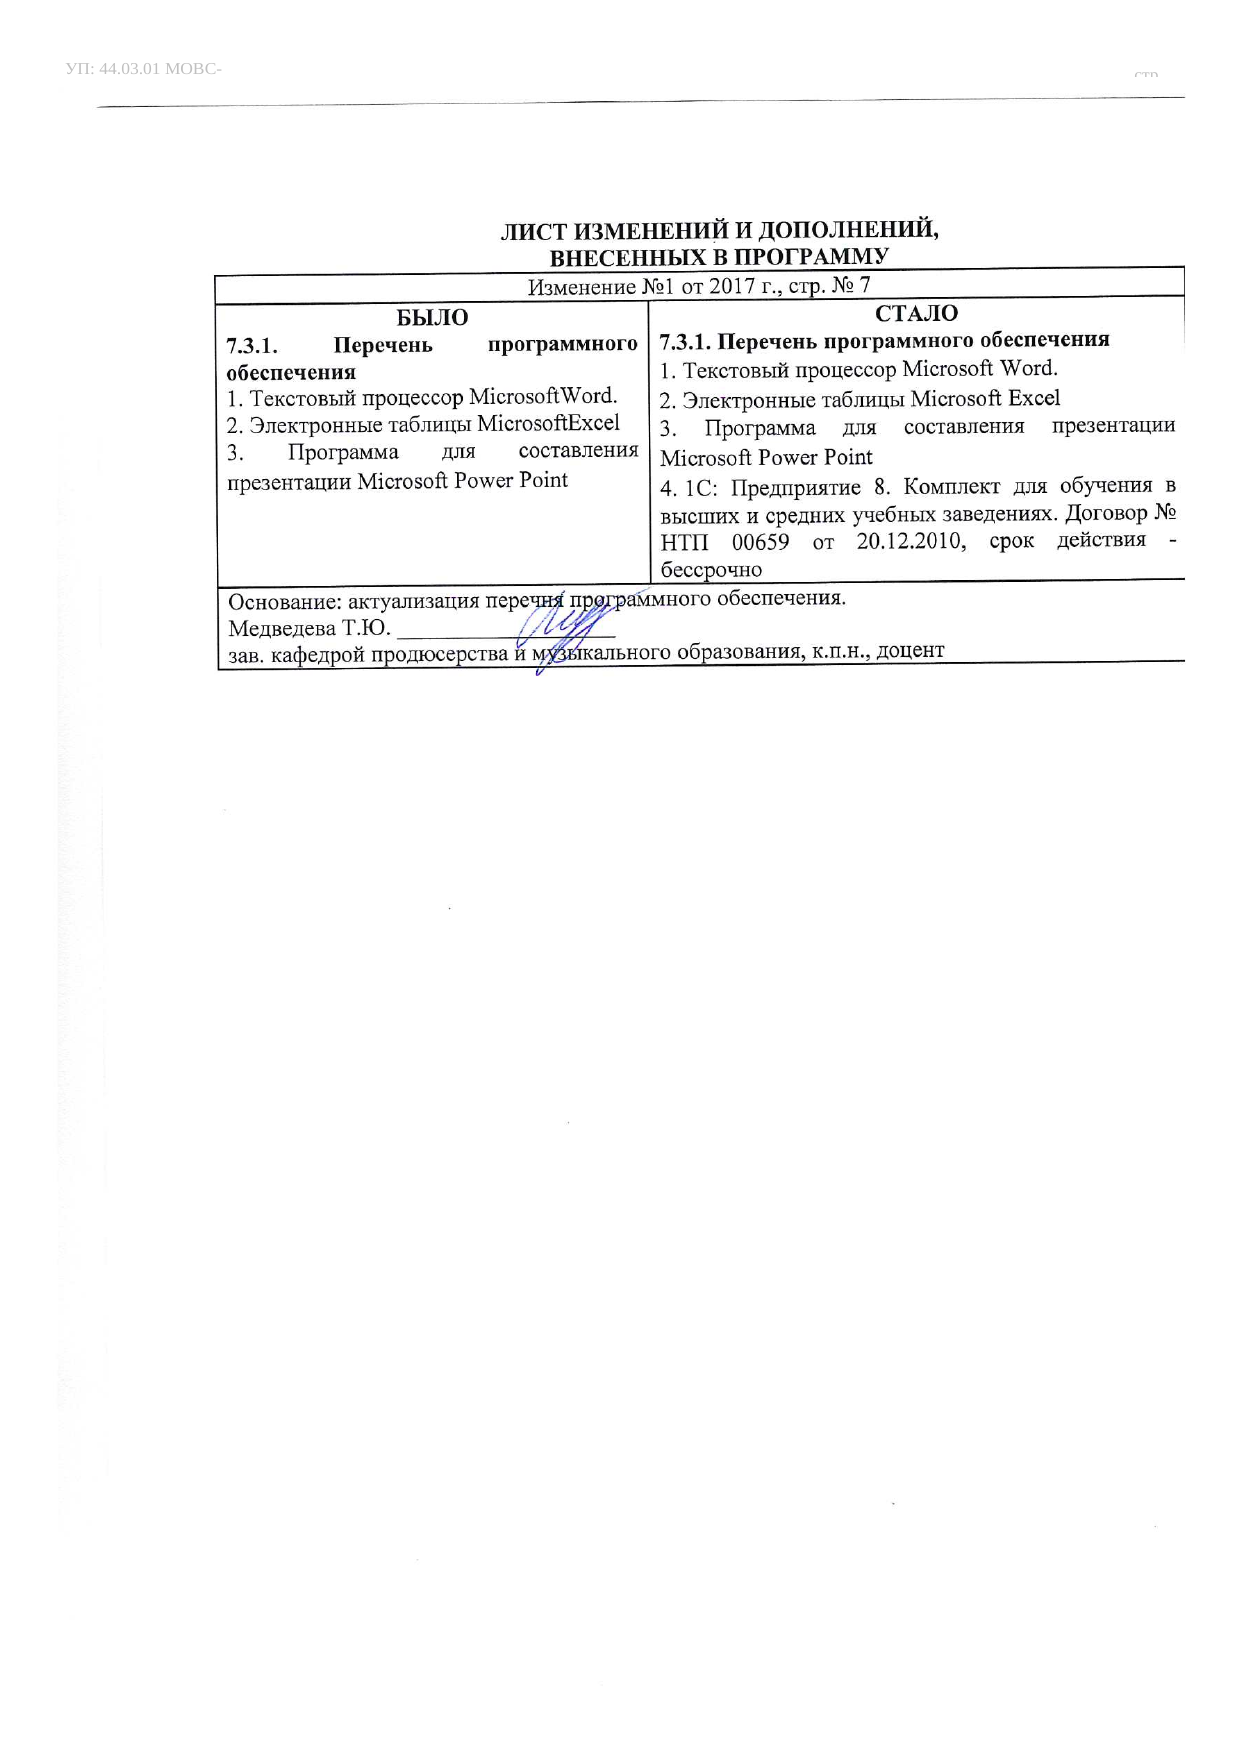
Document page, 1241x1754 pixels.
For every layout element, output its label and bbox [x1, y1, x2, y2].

picture [47, 77, 1195, 1699]
